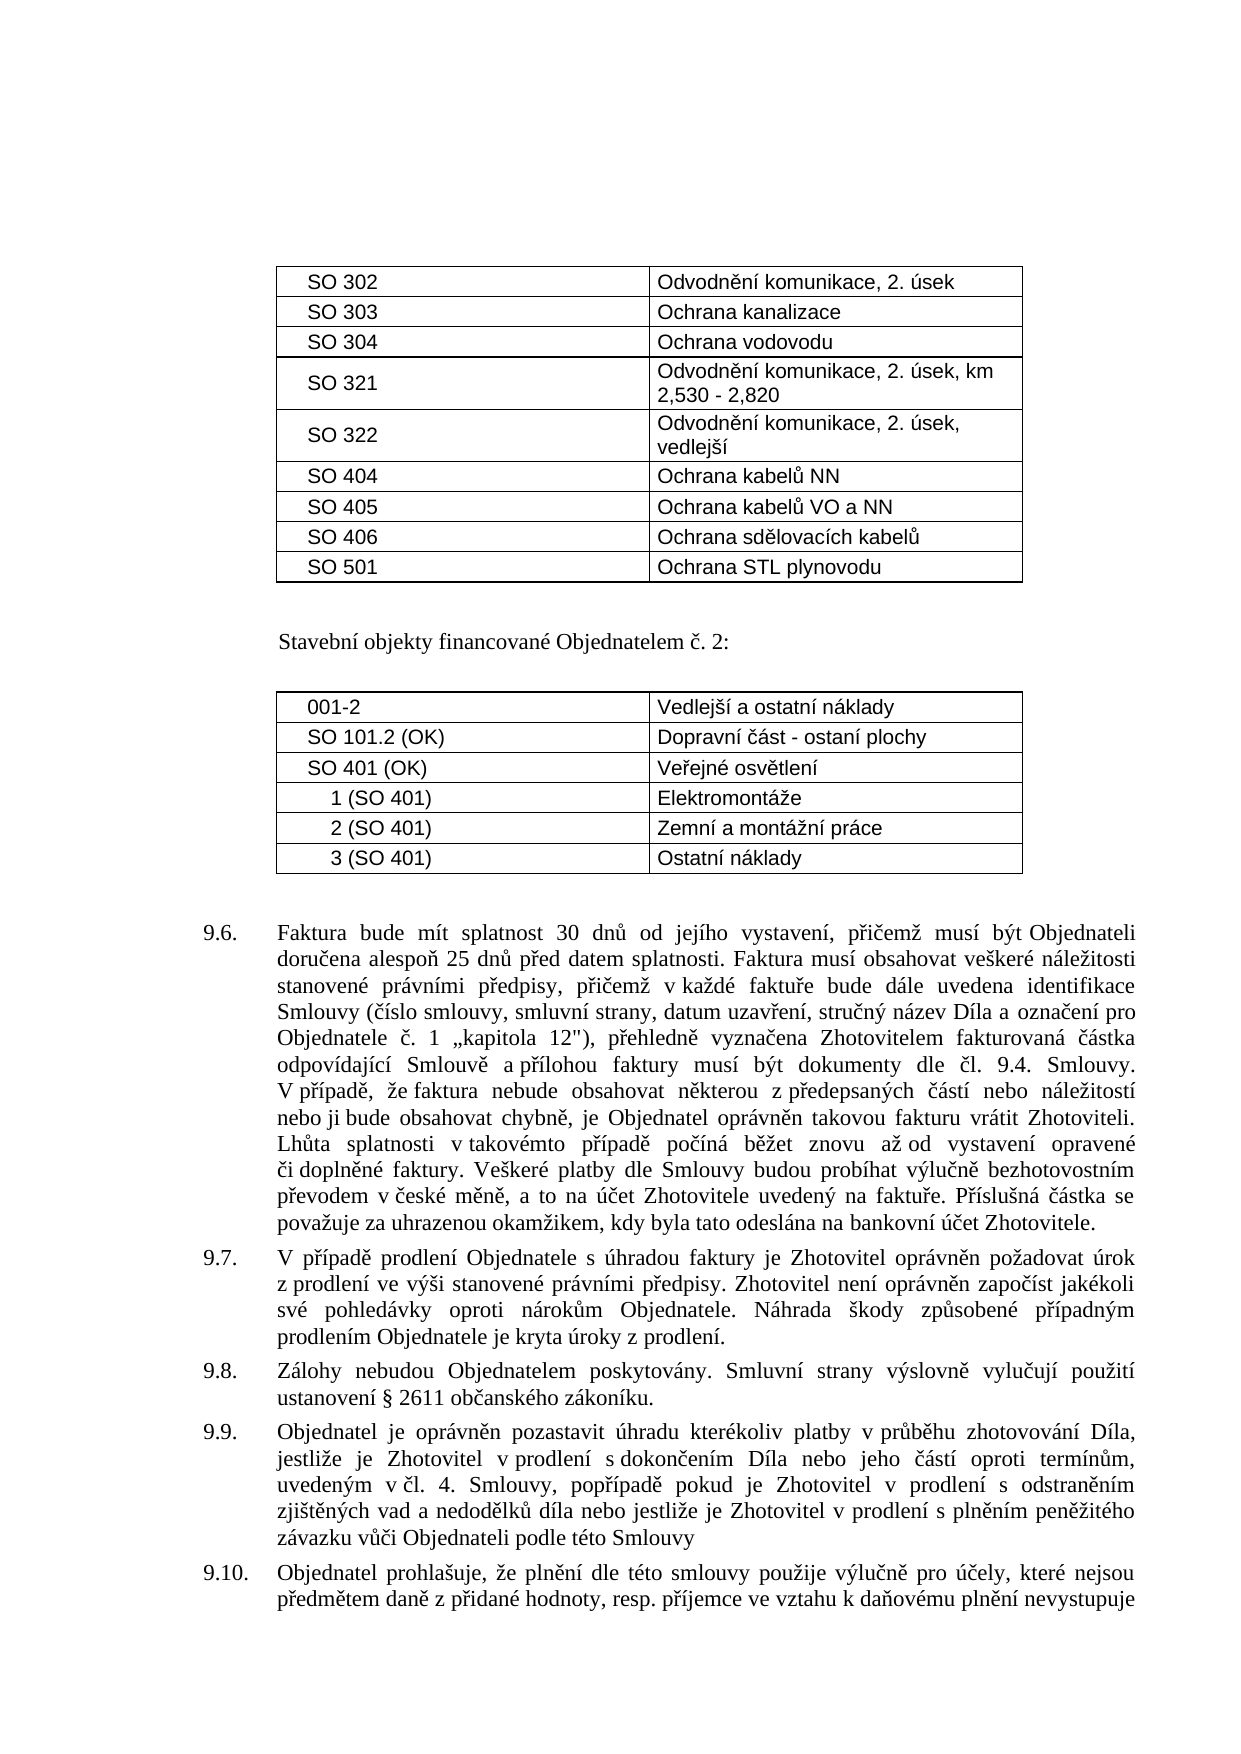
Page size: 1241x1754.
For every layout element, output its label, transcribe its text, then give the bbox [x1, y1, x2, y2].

table_cell Veřejné osvětlení [650, 753, 1022, 782]
table_cell SO 302 [277, 267, 649, 296]
table_cell Odvodnění komunikace, 2. úsek, km 2,530 - 2,820 [650, 358, 1022, 408]
text V případě prodlení Objednatele s úhradou faktury je Zhotovitel oprávněn požadovat úrok z prodlení ve výši stanovené právními předpisy. Zhotovitel není oprávněn započíst jakékoli své pohledávky oproti nárokům Objednatele. Náhrada škody způsobené případným prodlením Objednatele je kryta úroky z prodlení. [203, 1244, 1136, 1349]
table_cell SO 322 [277, 410, 649, 461]
table_cell Ochrana kanalizace [650, 297, 1022, 326]
table_header 001-2 [277, 693, 649, 722]
table_cell Zemní a montážní práce [650, 813, 1022, 842]
table_cell SO 501 [277, 552, 649, 581]
table_cell 1 (SO 401) [277, 783, 649, 812]
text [203, 1558, 1136, 1611]
table_cell Ochrana kabelů VO a NN [650, 492, 1022, 521]
table_cell Ochrana kabelů NN [650, 462, 1022, 491]
text Zálohy nebudou Objednatelem poskytovány. Smluvní strany výslovně vylučují použití ustanovení § 2611 občanského zákoníku. [203, 1357, 1136, 1410]
table_cell Odvodnění komunikace, 2. úsek, vedlejší [650, 410, 1022, 461]
table_cell SO 404 [277, 462, 649, 491]
table_cell 2 (SO 401) [277, 813, 649, 842]
table_cell 3 (SO 401) [277, 844, 649, 873]
text Objednatel je oprávněn pozastavit úhradu kterékoliv platby v průběhu zhotovování Díla, jestliže je Zhotovitel v prodlení s dokončením Díla nebo jeho částí oproti termínům, uvedeným v čl. 4. Smlouvy, popřípadě pokud je Zhotovitel v prodlení s odstraněním zjištěných vad a nedodělků díla nebo jestliže je Zhotovitel v prodlení s plněním peněžitého závazku vůči Objednateli podle této Smlouvy [203, 1418, 1136, 1550]
table_cell Ostatní náklady [650, 844, 1022, 873]
table_cell Ochrana STL plynovodu [650, 552, 1022, 581]
table_cell Elektromontáže [650, 783, 1022, 812]
table_cell SO 101.2 (OK) [277, 723, 649, 752]
text Faktura bude mít splatnost 30 dnů od jejího vystavení, přičemž musí být Objednateli doručena alespoň 25 dnů před datem splatnosti. Faktura musí obsahovat veškeré náležitosti stanovené právními předpisy, přičemž v každé faktuře bude dále uvedena identifikace Smlouvy (číslo smlouvy, smluvní strany, datum uzavření, stručný název Díla a označení pro Objednatele č. 1 „kapitola 12"), přehledně vyznačena Zhotovitelem fakturovaná částka odpovídající Smlouvě a přílohou faktury musí být dokumenty dle čl. 9.4. Smlouvy. V případě, že faktura nebude obsahovat některou z předepsaných částí nebo náležitostí nebo ji bude obsahovat chybně, je Objednatel oprávněn takovou fakturu vrátit Zhotoviteli. Lhůta splatnosti v takovémto případě počíná běžet znovu až od vystavení opravené či doplněné faktury. Veškeré platby dle Smlouvy budou probíhat výlučně bezhotovostním převodem v české měně, a to na účet Zhotovitele uvedený na faktuře. Příslušná částka se považuje za uhrazenou okamžikem, kdy byla tato odeslána na bankovní účet Zhotovitele. [203, 919, 1136, 1235]
list Stavební objekty financované Objednatelem č. 2: [278, 628, 1136, 654]
table_cell Dopravní část - ostaní plochy [650, 723, 1022, 752]
table_cell SO 321 [277, 358, 649, 408]
table_cell SO 303 [277, 297, 649, 326]
table_header Vedlejší a ostatní náklady [650, 693, 1022, 722]
table_cell SO 401 (OK) [277, 753, 649, 782]
table_cell SO 405 [277, 492, 649, 521]
table_cell Odvodnění komunikace, 2. úsek [650, 267, 1022, 296]
table_cell Ochrana sdělovacích kabelů [650, 522, 1022, 551]
table_cell SO 304 [277, 327, 649, 356]
table_cell SO 406 [277, 522, 649, 551]
table_cell Ochrana vodovodu [650, 327, 1022, 356]
